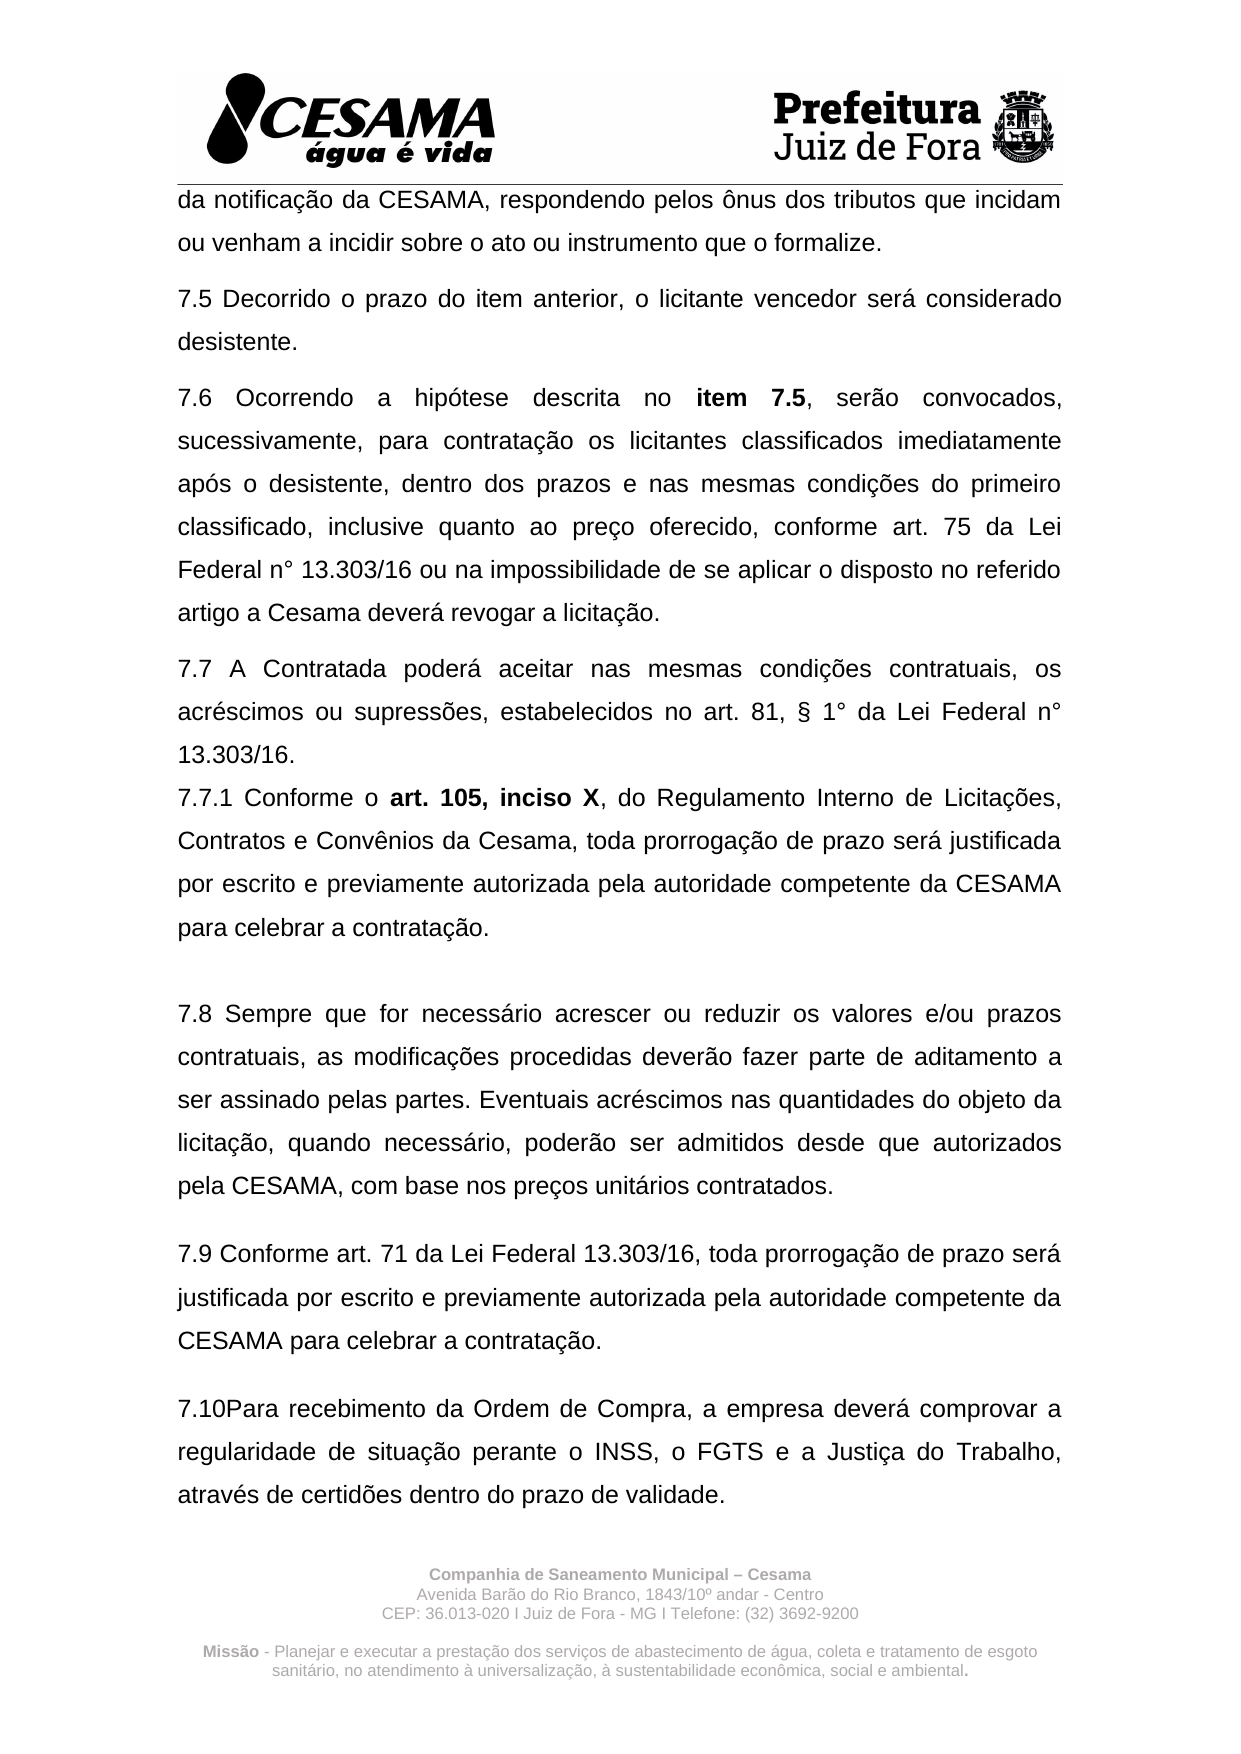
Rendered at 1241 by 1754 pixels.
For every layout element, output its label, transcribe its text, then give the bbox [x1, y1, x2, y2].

text 7.7 A Contratada poderá aceitar nas mesmas condições contratuais, os acréscimos ou supressões, estabelecidos no art. 81, § 1° da Lei Federal n° 13.303/16. [177, 654, 1063, 769]
text 7.10Para recebimento da Ordem de Compra, a empresa deverá comprovar a regularidade de situação perante o INSS, o FGTS e a Justiça do Trabalho, através de certidões dentro do prazo de validade. [177, 1394, 1063, 1509]
text 7.9 Conforme art. 71 da Lei Federal 13.303/16, toda prorrogação de prazo será justificada por escrito e previamente autorizada pela autoridade competente da CESAMA para celebrar a contratação. [177, 1239, 1063, 1354]
text 7.5 Decorrido o prazo do item anterior, o licitante vencedor será considerado desistente. [177, 284, 1063, 356]
text 7.7.1 Conforme o art. 105, inciso X, do Regulamento Interno de Licitações, Contratos e Convênios da Cesama, toda prorrogação de prazo será justificada por escrito e previamente autorizada pela autoridade competente da CESAMA para celebrar a contratação. [177, 783, 1063, 941]
text 7.6 Ocorrendo a hipótese descrita no item 7.5, serão convocados, sucessivamente, para contratação os licitantes classificados imediatamente após o desistente, dentro dos prazos e nas mesmas condições do primeiro classificado, inclusive quanto ao preço oferecido, conforme art. 75 da Lei Federal n° 13.303/16 ou na impossibilidade de se aplicar o disposto no referido artigo a Cesama deverá revogar a licitação. [177, 382, 1063, 627]
text 7.8 Sempre que for necessário acrescer ou reduzir os valores e/ou prazos contratuais, as modificações procedidas deverão fazer parte de aditamento a ser assinado pelas partes. Eventuais acréscimos nas quantidades do objeto da licitação, quando necessário, poderão ser admitidos desde que autorizados pela CESAMA, com base nos preços unitários contratados. [177, 999, 1063, 1200]
picture [177, 73, 1063, 185]
